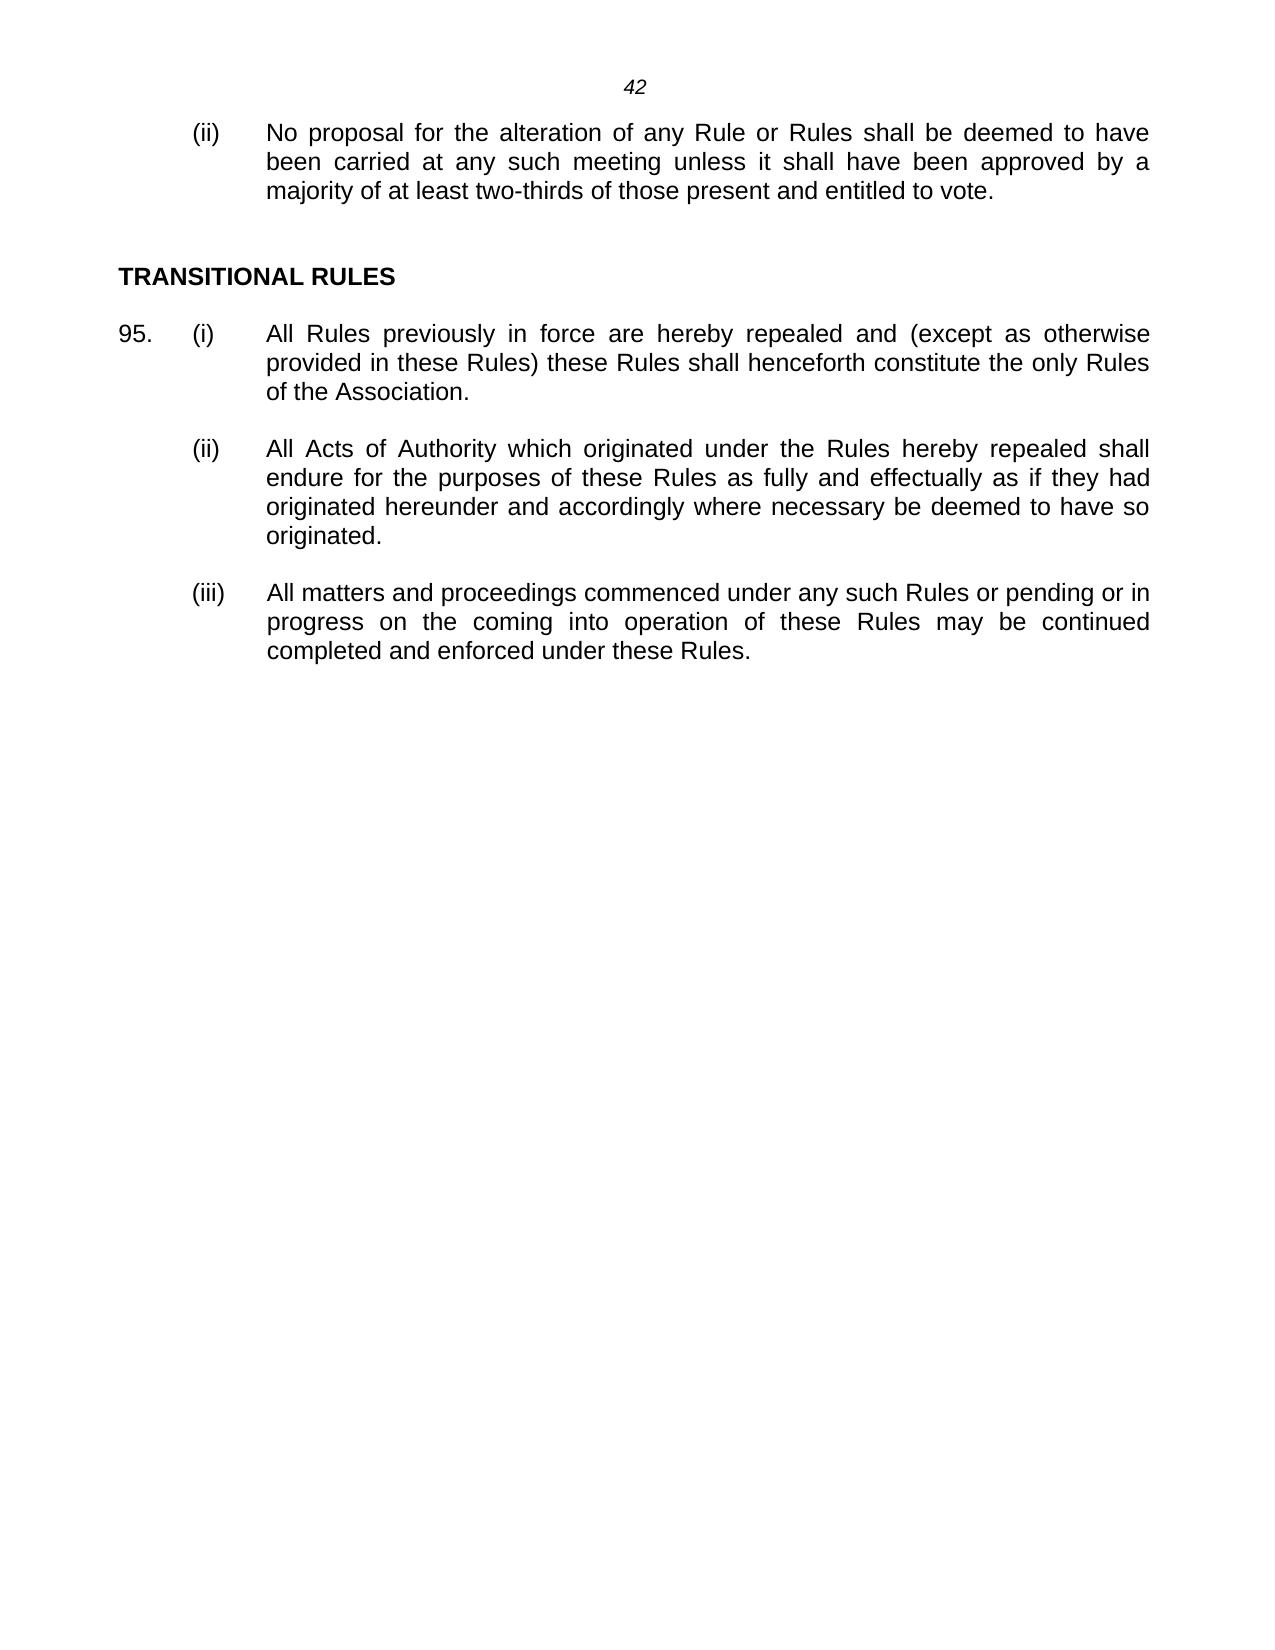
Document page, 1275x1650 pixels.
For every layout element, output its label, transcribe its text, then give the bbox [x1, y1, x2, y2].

text (ii) All Acts of Authority which originated under the Rules hereby repealed shall endure for the purposes of these Rules as fully and effectually as if they had originated hereunder and accordingly where necessary be deemed to have so originated. [118, 434, 1152, 549]
subtitle TRANSITIONAL RULES [118, 262, 1152, 291]
list All matters and proceedings commenced under any such Rules or pending or in progress on the coming into operation of these Rules may be continued completed and enforced under these Rules. [192, 578, 1152, 664]
text 95. (i) All Rules previously in force are hereby repealed and (except as otherwise provided in these Rules) these Rules shall henceforth constitute the only Rules of the Association. [118, 319, 1152, 406]
text (ii) No proposal for the alteration of any Rule or Rules shall be deemed to have been carried at any such meeting unless it shall have been approved by a majority of at least two-thirds of those present and entitled to vote. [118, 118, 1152, 204]
